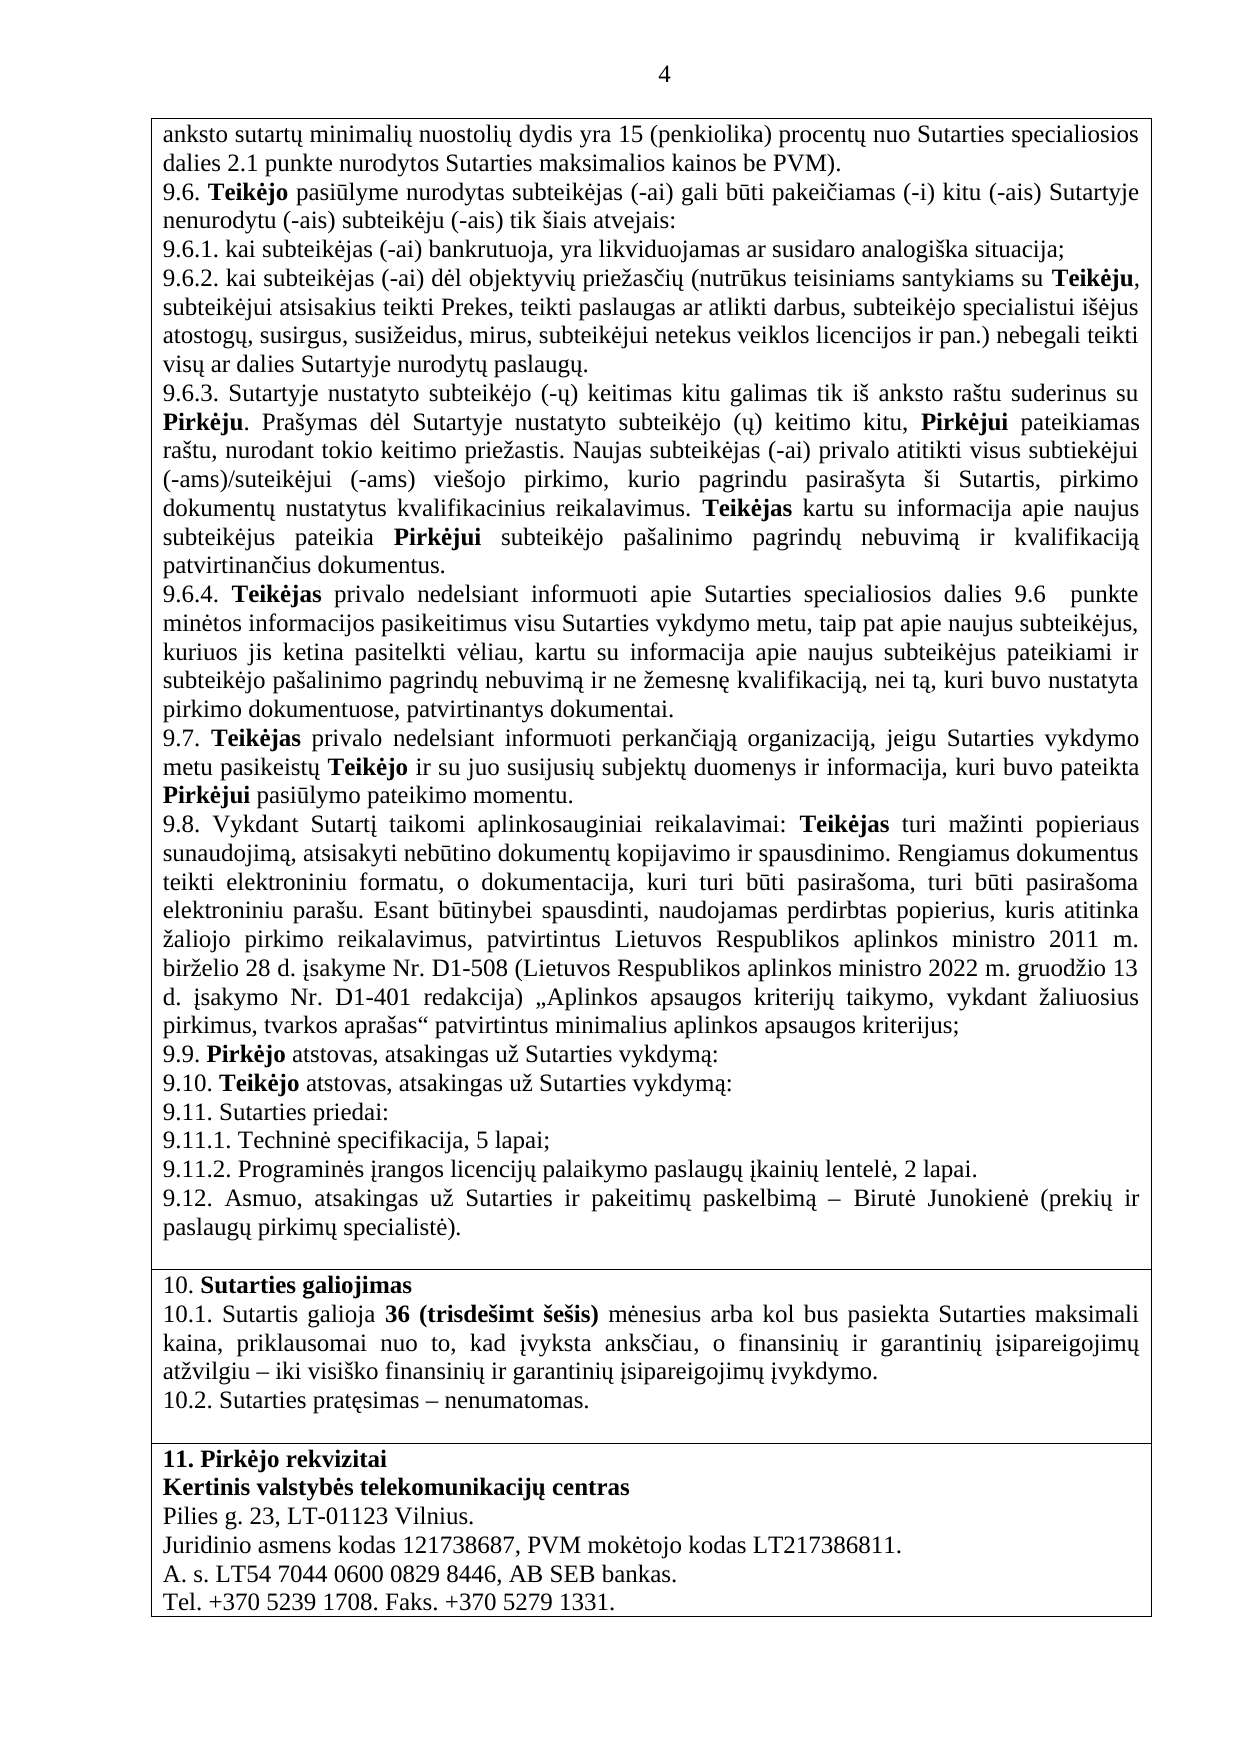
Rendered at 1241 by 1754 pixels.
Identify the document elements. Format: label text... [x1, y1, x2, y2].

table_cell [152, 1444, 1151, 1616]
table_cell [152, 119, 1151, 1269]
table_cell 10. Sutarties galiojimas 10.1. Sutartis galioja 36 (trisdešimt šešis) mėnesius arba kol bus pasiekta Sutarties maksimali kaina, priklausomai nuo to, kad įvyksta anksčiau, o finansinių ir garantinių įsipareigojimų atžvilgiu – iki visiško finansinių ir garantinių įsipareigojimų įvykdymo. 10.2. Sutarties pratęsimas – nenumatomas. [152, 1270, 1151, 1443]
